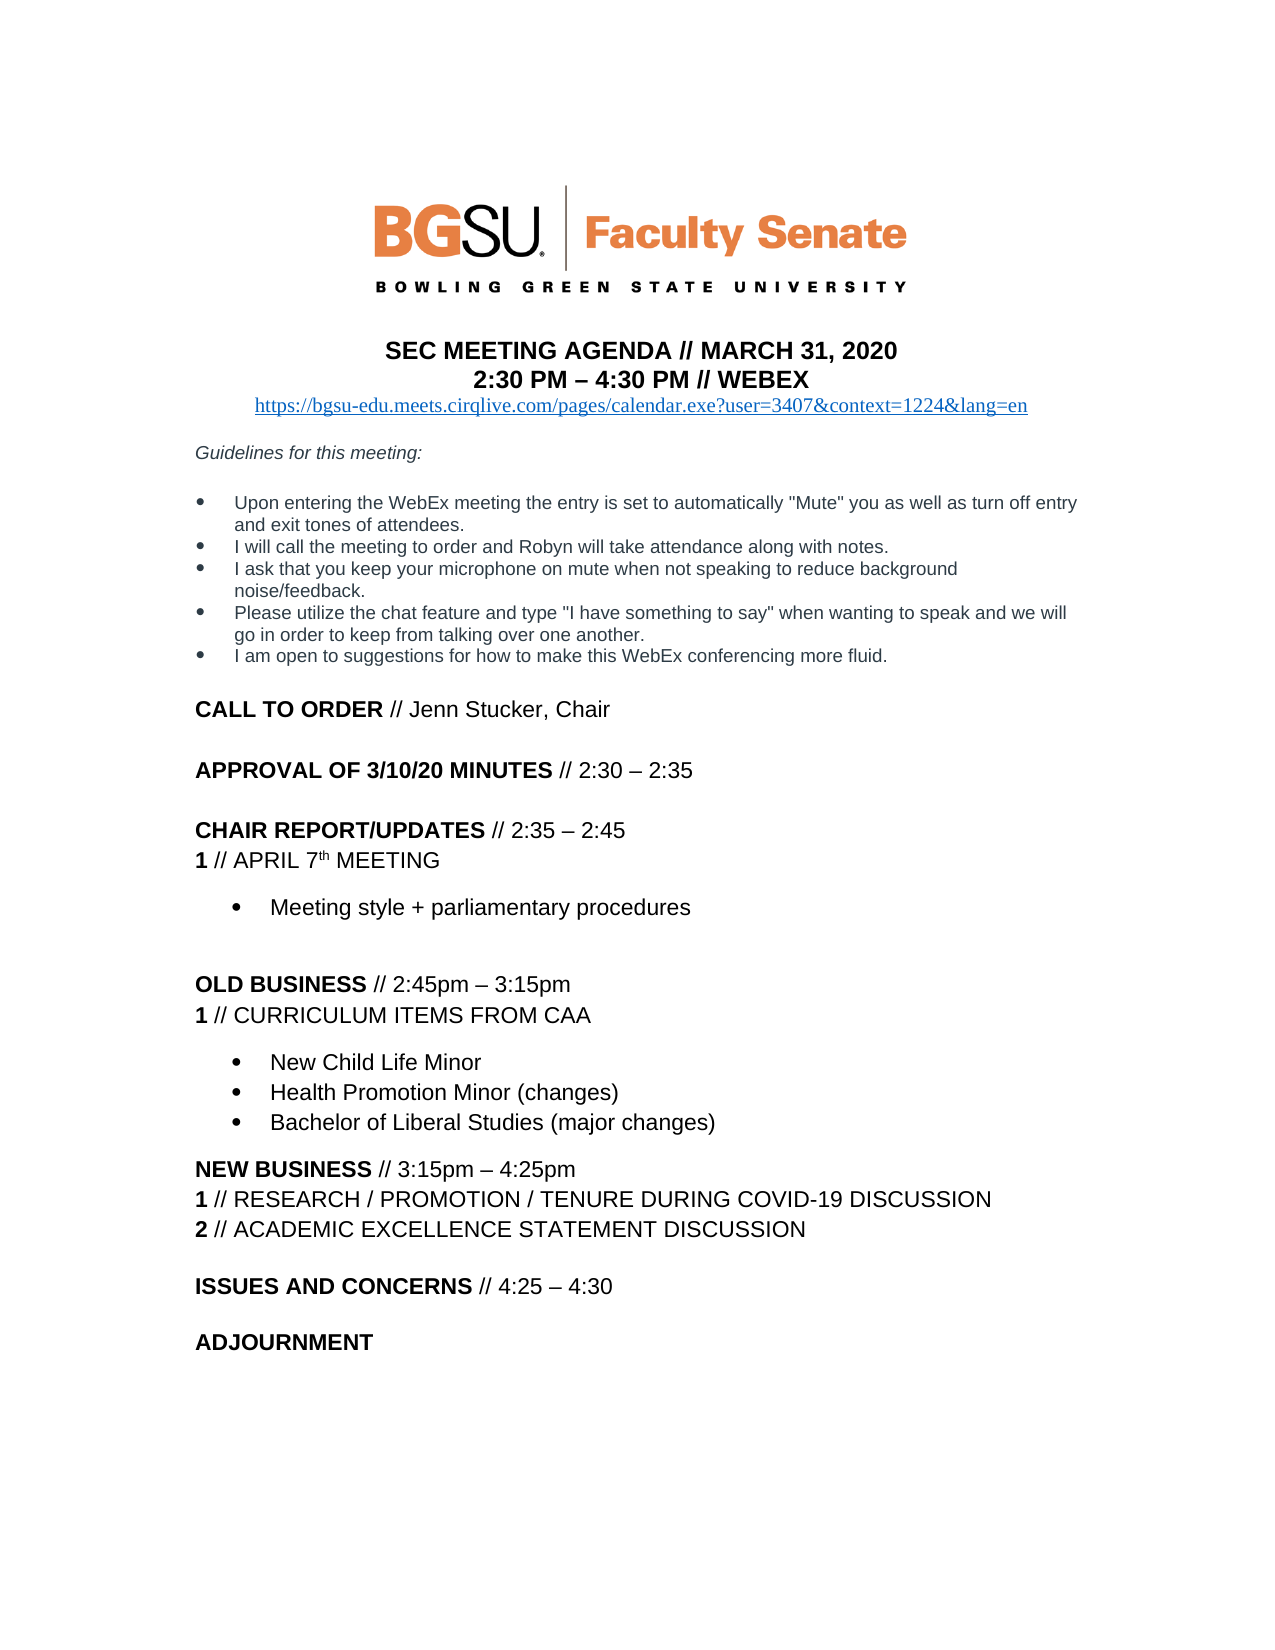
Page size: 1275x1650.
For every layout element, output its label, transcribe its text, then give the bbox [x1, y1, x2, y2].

text 1 // RESEARCH / PRomotion / tenure during covid-19 discussion 2 // ACADEMIC EXCELLENCE STATEMENT discussion [195, 1186, 1087, 1243]
list I ask that you keep your microphone on mute when not speaking to reduce background noise/feedback. [197, 558, 1087, 602]
text APPROVAL OF 3/10/20 MINUTES // 2:30 – 2:35 [195, 757, 1087, 783]
list New Child Life Minor [232, 1048, 1087, 1075]
list Health Promotion Minor (changes) [232, 1079, 1087, 1105]
list I am open to suggestions for how to make this WebEx conferencing more fluid. [197, 645, 1087, 667]
list Bachelor of Liberal Studies (major changes) [232, 1109, 1087, 1135]
picture [371, 172, 912, 310]
list Please utilize the chat feature and type "I have something to say" when wanting to speak and we will go in order to keep from talking over one another. [197, 602, 1087, 645]
list Meeting style + parliamentary procedures [232, 894, 1087, 921]
list Upon entering the WebEx meeting the entry is set to automatically "Mute" you as well as turn off entry and exit tones of attendees. [197, 492, 1087, 536]
text Guidelines for this meeting: [195, 441, 1087, 463]
text 1 // CURRICULUM ITEMS FROM CAA [195, 1002, 1087, 1028]
text ADJOURNMENT [195, 1299, 1087, 1356]
list I will call the meeting to order and Robyn will take attendance along with notes. [197, 536, 1087, 558]
text OLD BUSINESS // 2:45pm – 3:15pm [195, 941, 1087, 998]
text SEC Meeting AGENDA // MARCH 31, 2020 2:30 PM – 4:30 PM // WEBEX https://bgsu-edu.meets.cirqlive.com/pages/calendar.exe?user=3407&context=1224&lang=en [195, 336, 1087, 441]
text ISSUES AND CONCERNS // 4:25 – 4:30 [195, 1246, 1087, 1299]
text Call to Order // Jenn Stucker, Chair [195, 696, 1087, 723]
text NEW BUSINESS // 3:15pm – 4:25pm [195, 1156, 1087, 1182]
text CHAIR REPORT/UPDATES // 2:35 – 2:45 1 // APRIL 7th MEETING [195, 817, 1087, 874]
